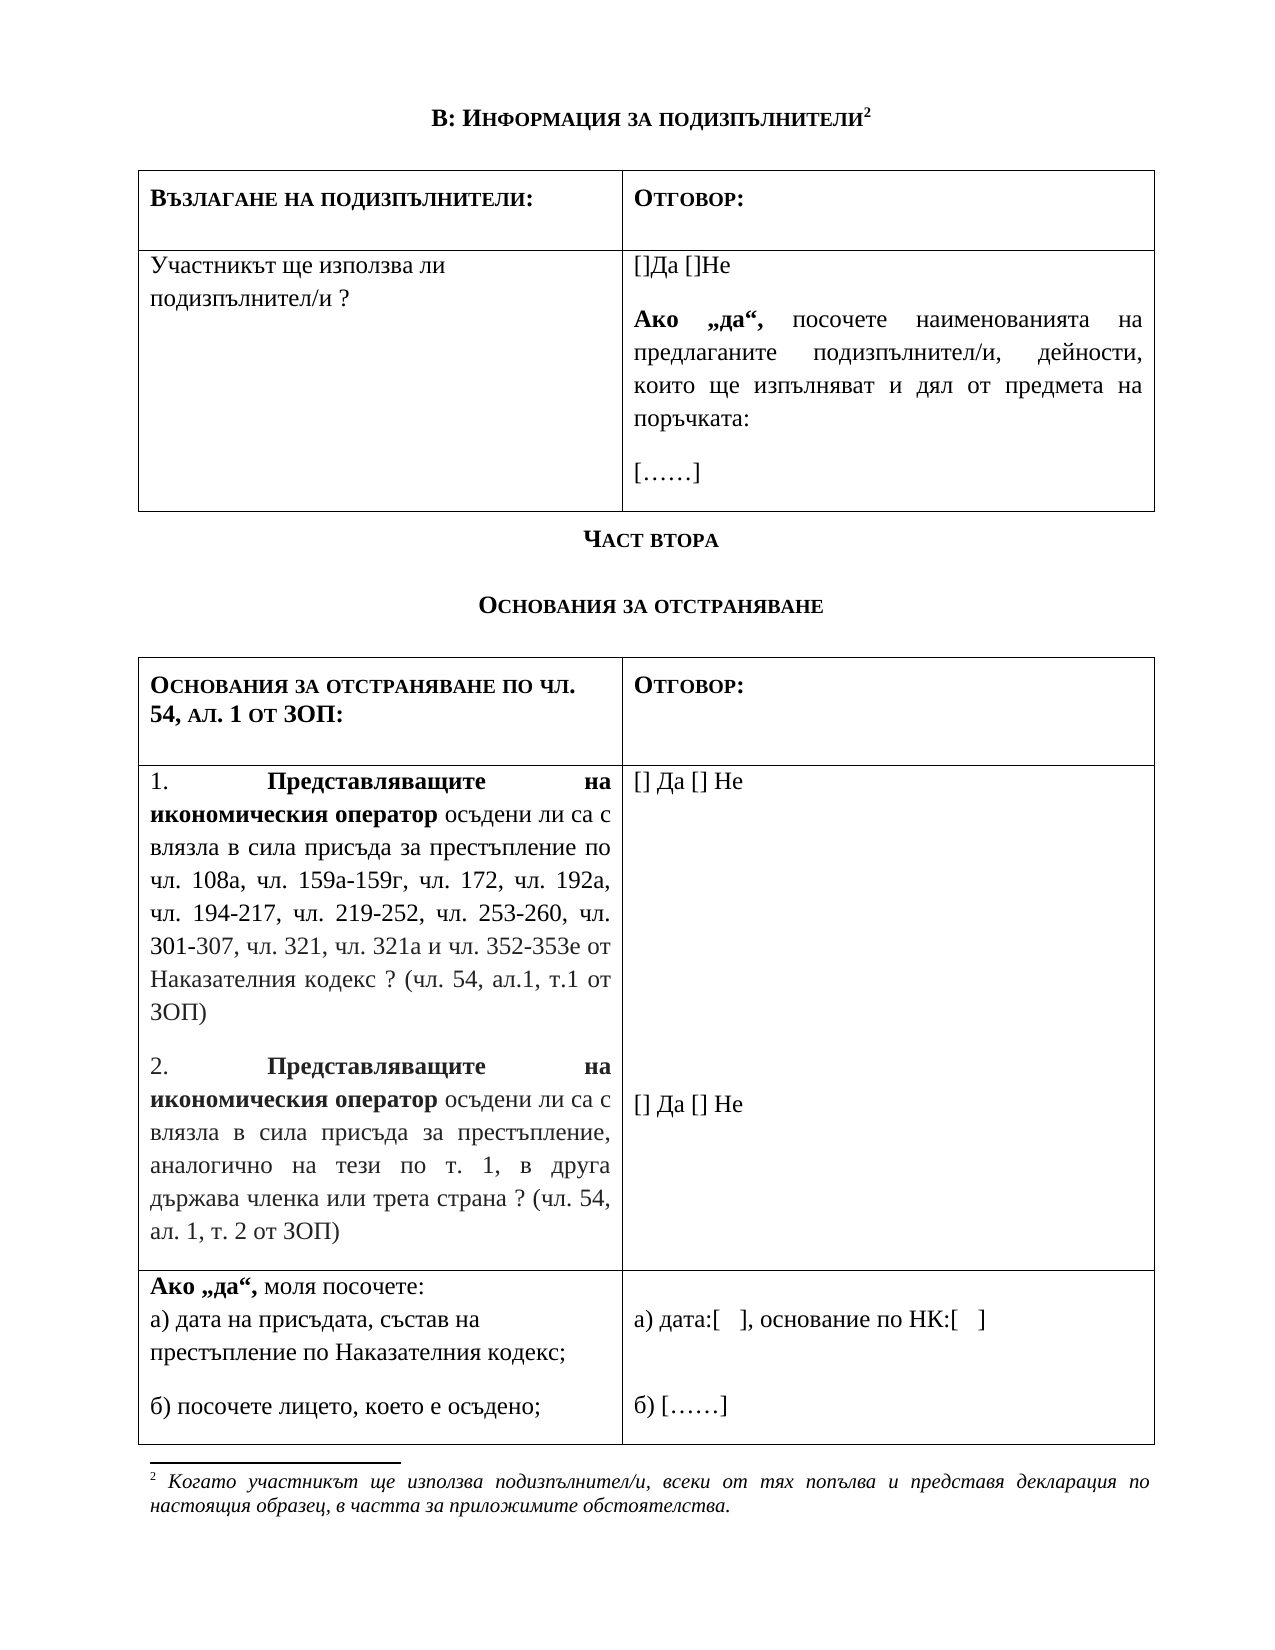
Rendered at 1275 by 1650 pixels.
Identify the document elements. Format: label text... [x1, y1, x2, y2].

table_cell Участникът ще използва ли подизпълнител/и ? [139, 251, 622, 511]
title Част втора [150, 524, 1152, 553]
title В: Информация за подизпълнители [150, 103, 1152, 132]
table_cell a) дата:[ ], основание по НК:[ ] б) [……] [623, 1271, 1154, 1444]
table_cell []Да []Не Ако „да“, посочете наименованията на предлаганите подизпълнител/и, дейности, които ще изпълняват и дял от предмета на поръчката: [……] [623, 251, 1154, 511]
table_header Възлагане на подизпълнители: [139, 171, 622, 249]
table_header Основания за отстраняване по чл. 54, ал. 1 от ЗОП: [139, 658, 622, 765]
title Основания за отстраняване [150, 591, 1152, 619]
table_header Отговор: [623, 171, 1154, 249]
table_cell [] Да [] Не [] Да [] Не [623, 766, 1154, 1270]
table_cell Ако „да“, моля посочете: а) дата на присъдата, състав на престъпление по Наказателния кодекс; б) посочете лицето, което е осъдено; [139, 1271, 622, 1444]
table_header Отговор: [623, 658, 1154, 765]
table_cell 1. Представляващите на икономическия оператор осъдени ли са с влязла в сила присъда за престъпление по чл. 108а, чл. 159а-159г, чл. 172, чл. 192а, чл. 194-217, чл. 219-252, чл. 253-260, чл. 301-307, чл. 321, чл. 321а и чл. 352-353е от Наказателния кодекс ? (чл. 54, ал.1, т.1 от ЗОП) 2. Представляващите на икономическия оператор осъдени ли са с влязла в сила присъда за престъпление, аналогично на тези по т. 1, в друга държава членка или трета страна ? (чл. 54, ал. 1, т. 2 от ЗОП) [139, 766, 622, 1270]
